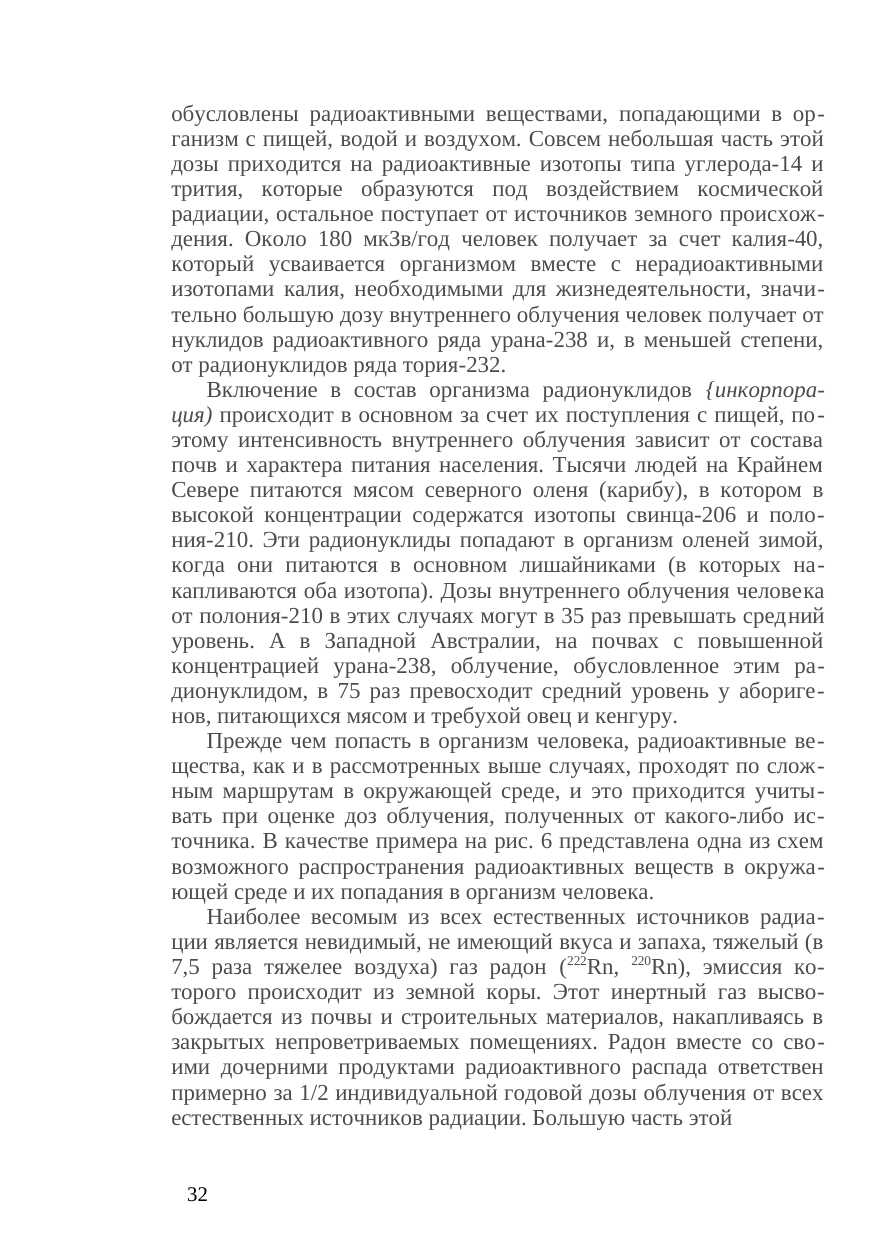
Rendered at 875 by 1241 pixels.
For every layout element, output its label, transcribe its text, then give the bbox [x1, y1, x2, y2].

text Прежде чем попасть в организм человека, радиоактивные вещества, как и в рассмотренных выше случаях, проходят по сложным маршрутам в окружающей среде, и это приходится учитывать при оценке доз облучения, полученных от какого-либо источника. В качестве примера на рис. 6 представлена одна из схем возможного распространения радиоактивных веществ в окружающей среде и их попадания в организм человека. [171, 728, 824, 904]
text Наиболее весомым из всех естественных источников радиации является невидимый, не имеющий вкуса и запаха, тяжелый (в 7,5 раза тяжелее воздуха) газ радон (222Rn, 220Rn), эмиссия которого происходит из земной коры. Этот инертный газ высвобождается из почвы и строительных материалов, накапливаясь в закрытых непроветриваемых помещениях. Радон вместе со своими дочерними продуктами радиоактивного распада ответствен примерно за 1/2 индивидуальной годовой дозы облучения от всех естественных источников радиации. Большую часть этой [171, 904, 824, 1130]
text Включение в состав организма радионуклидов {инкорпорация) происходит в основном за счет их поступления с пищей, поэтому интенсивность внутреннего облучения зависит от состава почв и характера питания населения. Тысячи людей на Крайнем Севере питаются мясом северного оленя (карибу), в котором в высокой концентрации содержатся изотопы свинца-206 и полония-210. Эти радионуклиды попадают в организм оленей зимой, когда они питаются в основном лишайниками (в которых накапливаются оба изотопа). Дозы внутреннего облучения человека от полония-210 в этих случаях могут в 35 раз превышать средний уровень. А в Западной Австралии, на почвах с повышенной концентрацией урана-238, облучение, обусловленное этим радионуклидом, в 75 раз превосходит средний уровень у аборигенов, питающихся мясом и требухой овец и кенгуру. [171, 377, 824, 728]
text обусловлены радиоактивными веществами, попадающими в организм с пищей, водой и воздухом. Совсем небольшая часть этой дозы приходится на радиоактивные изотопы типа углерода-14 и трития, которые образуются под воздействием космической радиации, остальное поступает от источников земного происхождения. Около 180 мкЗв/год человек получает за счет калия-40, который усваивается организмом вместе с нерадиоактивными изотопами калия, необходимыми для жизнедеятельности, значительно большую дозу внутреннего облучения человек получает от нуклидов радиоактивного ряда урана-238 и, в меньшей степени, от радионуклидов ряда тория-232. [171, 101, 824, 377]
